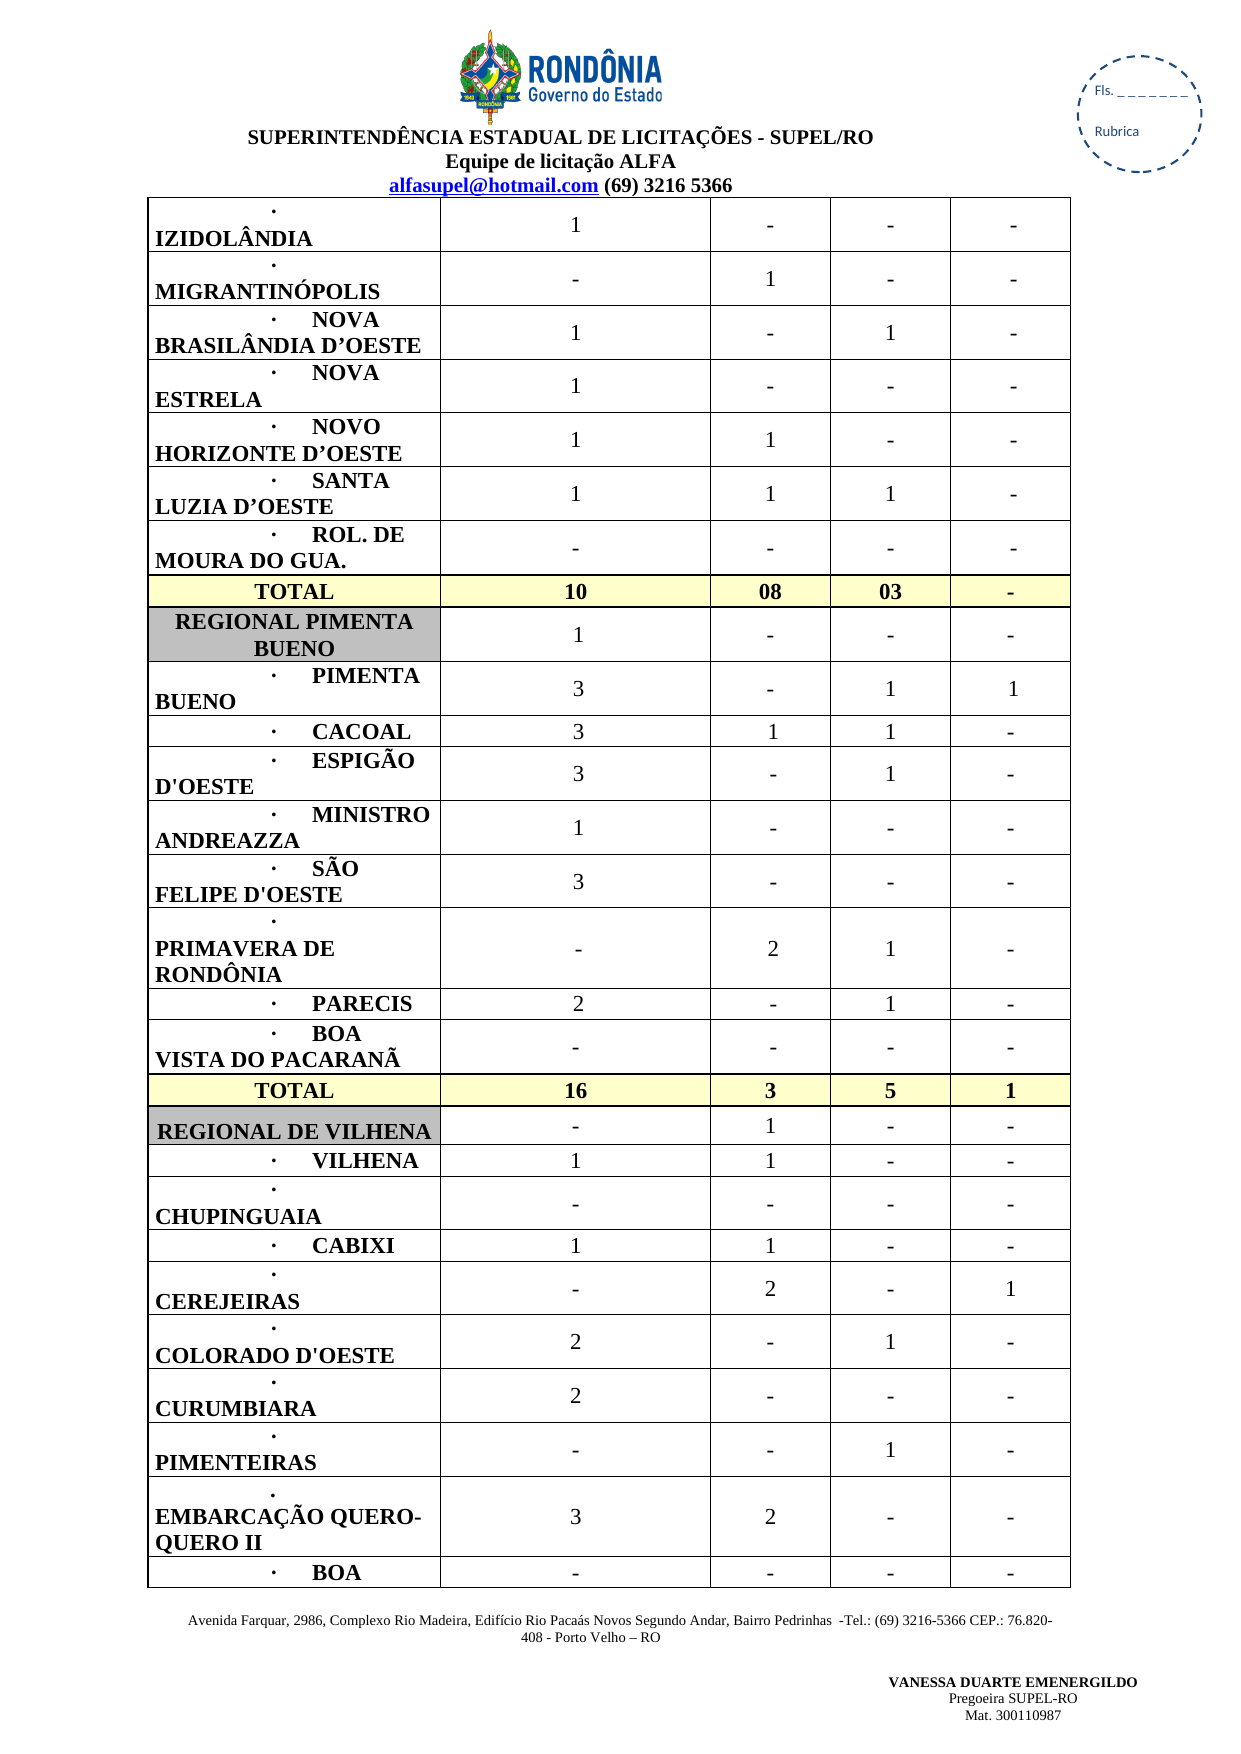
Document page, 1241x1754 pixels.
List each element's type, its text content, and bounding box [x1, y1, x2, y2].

table_cell · BOA VISTA DO PACARANÃ [149, 1020, 440, 1072]
table_cell 1 [441, 801, 710, 853]
table_cell - [711, 198, 830, 251]
table_cell · PIMENTEIRAS [149, 1423, 440, 1476]
table_cell - [441, 1020, 710, 1072]
table_cell · BOA ESPERANÇA [149, 1557, 440, 1587]
table_cell 1 [441, 608, 710, 661]
table_cell 1 [831, 662, 950, 715]
table_cell · CACOAL [149, 716, 440, 746]
table_cell - [831, 1262, 950, 1314]
table_cell 03 [831, 576, 950, 606]
table_cell - [951, 467, 1070, 520]
table_cell - [711, 608, 830, 661]
table_cell 3 [441, 716, 710, 746]
table_cell · CABIXI [149, 1230, 440, 1261]
table_cell 1 [711, 252, 830, 305]
table_cell - [711, 1369, 830, 1422]
table_cell 1 [951, 1075, 1070, 1105]
table_cell TOTAL [149, 1075, 440, 1105]
table_cell 1 [831, 1315, 950, 1368]
table_cell 2 [711, 1262, 830, 1314]
table_cell 2 [711, 1477, 830, 1556]
table_cell · NOVO HORIZONTE D’OESTE [149, 413, 440, 466]
table_cell - [951, 801, 1070, 853]
table_cell · CEREJEIRAS [149, 1262, 440, 1314]
table_cell - [951, 306, 1070, 358]
picture [459, 29, 662, 125]
table_cell 1 [441, 467, 710, 520]
table_cell - [951, 989, 1070, 1019]
table_cell - [441, 1107, 710, 1144]
table_cell 1 [711, 716, 830, 746]
table_cell - [441, 1557, 710, 1587]
table_cell 16 [441, 1075, 710, 1105]
table_cell - [711, 360, 830, 412]
table_cell - [951, 1020, 1070, 1072]
table_cell 1 [831, 467, 950, 520]
table_cell 3 [711, 1075, 830, 1105]
table_cell - [831, 1477, 950, 1556]
table_cell - [711, 662, 830, 715]
table_cell 1 [441, 1230, 710, 1261]
table_cell TOTAL [149, 576, 440, 606]
table_cell - [831, 855, 950, 907]
table_cell · COLORADO D'OESTE [149, 1315, 440, 1368]
table_cell 1 [831, 747, 950, 800]
table_cell 3 [441, 662, 710, 715]
table_cell - [951, 198, 1070, 251]
table_cell · IZIDOLÂNDIA [149, 198, 440, 251]
table_cell - [951, 1369, 1070, 1422]
table_cell - [951, 747, 1070, 800]
table_cell - [951, 360, 1070, 412]
table_cell - [831, 1020, 950, 1072]
table_cell · VILHENA [149, 1145, 440, 1176]
table_cell - [711, 801, 830, 853]
table_cell 2 [441, 1369, 710, 1422]
table_cell 08 [711, 576, 830, 606]
table_cell - [711, 1177, 830, 1229]
table_cell - [441, 1262, 710, 1314]
table_cell - [951, 1557, 1070, 1587]
table_cell - [951, 855, 1070, 907]
table_cell 10 [441, 576, 710, 606]
table_cell - [711, 747, 830, 800]
table_cell · ESPIGÃO D'OESTE [149, 747, 440, 800]
table_cell 1 [831, 716, 950, 746]
table_cell 2 [441, 1315, 710, 1368]
table_cell · ROL. DE MOURA DO GUA. [149, 521, 440, 573]
table_cell 1 [831, 1423, 950, 1476]
table_cell 1 [441, 198, 710, 251]
table_cell - [951, 1315, 1070, 1368]
table_cell 2 [711, 908, 830, 987]
table_cell - [711, 1557, 830, 1587]
table_cell - [951, 1107, 1070, 1144]
table_cell 1 [711, 1107, 830, 1144]
table_cell - [711, 989, 830, 1019]
table_cell · SANTA LUZIA D’OESTE [149, 467, 440, 520]
table_cell - [831, 198, 950, 251]
table_cell · CHUPINGUAIA [149, 1177, 440, 1229]
table_cell 1 [441, 360, 710, 412]
table_cell 1 [441, 306, 710, 358]
table_cell - [951, 908, 1070, 987]
table_cell - [831, 1107, 950, 1144]
table_cell . EMBARCAÇÃO QUERO-QUERO II [149, 1477, 440, 1556]
table_cell - [711, 1315, 830, 1368]
table_cell - [441, 908, 710, 987]
table_cell - [951, 252, 1070, 305]
table_cell - [711, 855, 830, 907]
table_cell - [951, 1477, 1070, 1556]
table_cell - [441, 1423, 710, 1476]
table_cell · SÃO FELIPE D'OESTE [149, 855, 440, 907]
table_cell - [951, 1177, 1070, 1229]
table_cell - [831, 521, 950, 573]
table_cell - [831, 1230, 950, 1261]
table_cell - [831, 608, 950, 661]
table_cell REGIONAL PIMENTA BUENO [149, 608, 440, 661]
table_cell 3 [441, 1477, 710, 1556]
table_cell 1 [711, 1230, 830, 1261]
table_cell 1 [831, 306, 950, 358]
table_cell 3 [441, 747, 710, 800]
table_cell - [831, 413, 950, 466]
table_cell - [711, 521, 830, 573]
table_cell - [831, 360, 950, 412]
table_cell - [831, 1369, 950, 1422]
table_cell - [951, 608, 1070, 661]
table_cell · PIMENTA BUENO [149, 662, 440, 715]
table_cell 1 [441, 1145, 710, 1176]
table_cell 1 [831, 908, 950, 987]
table_cell - [951, 716, 1070, 746]
table_cell · MINISTRO ANDREAZZA [149, 801, 440, 853]
table_cell - [951, 521, 1070, 573]
table_cell 1 [441, 413, 710, 466]
table_cell · CURUMBIARA [149, 1369, 440, 1422]
table_cell - [831, 1177, 950, 1229]
table_cell - [951, 1423, 1070, 1476]
table_cell - [831, 801, 950, 853]
table_cell - [441, 521, 710, 573]
table_cell - [831, 1145, 950, 1176]
table_cell - [441, 1177, 710, 1229]
table_cell · NOVA BRASILÂNDIA D’OESTE [149, 306, 440, 358]
table_cell - [711, 306, 830, 358]
table_cell 1 [711, 413, 830, 466]
table_cell 3 [441, 855, 710, 907]
table_cell · MIGRANTINÓPOLIS [149, 252, 440, 305]
table_cell 1 [951, 1262, 1070, 1314]
table_cell 2 [441, 989, 710, 1019]
table_cell - [711, 1423, 830, 1476]
table_cell - [951, 576, 1070, 606]
table_cell - [951, 413, 1070, 466]
table_cell · PARECIS [149, 989, 440, 1019]
table_cell - [951, 1230, 1070, 1261]
table_cell 1 [711, 1145, 830, 1176]
table_cell - [951, 1145, 1070, 1176]
table_cell 5 [831, 1075, 950, 1105]
table_cell - [831, 252, 950, 305]
table_cell REGIONAL DE VILHENA [149, 1107, 440, 1144]
table_cell 1 [711, 467, 830, 520]
table_cell · PRIMAVERA DE RONDÔNIA [149, 908, 440, 987]
table_cell 1 [831, 989, 950, 1019]
table_cell - [441, 252, 710, 305]
table_cell · NOVA ESTRELA [149, 360, 440, 412]
table_cell 1 [951, 662, 1070, 715]
table_cell - [711, 1020, 830, 1072]
table_cell - [831, 1557, 950, 1587]
